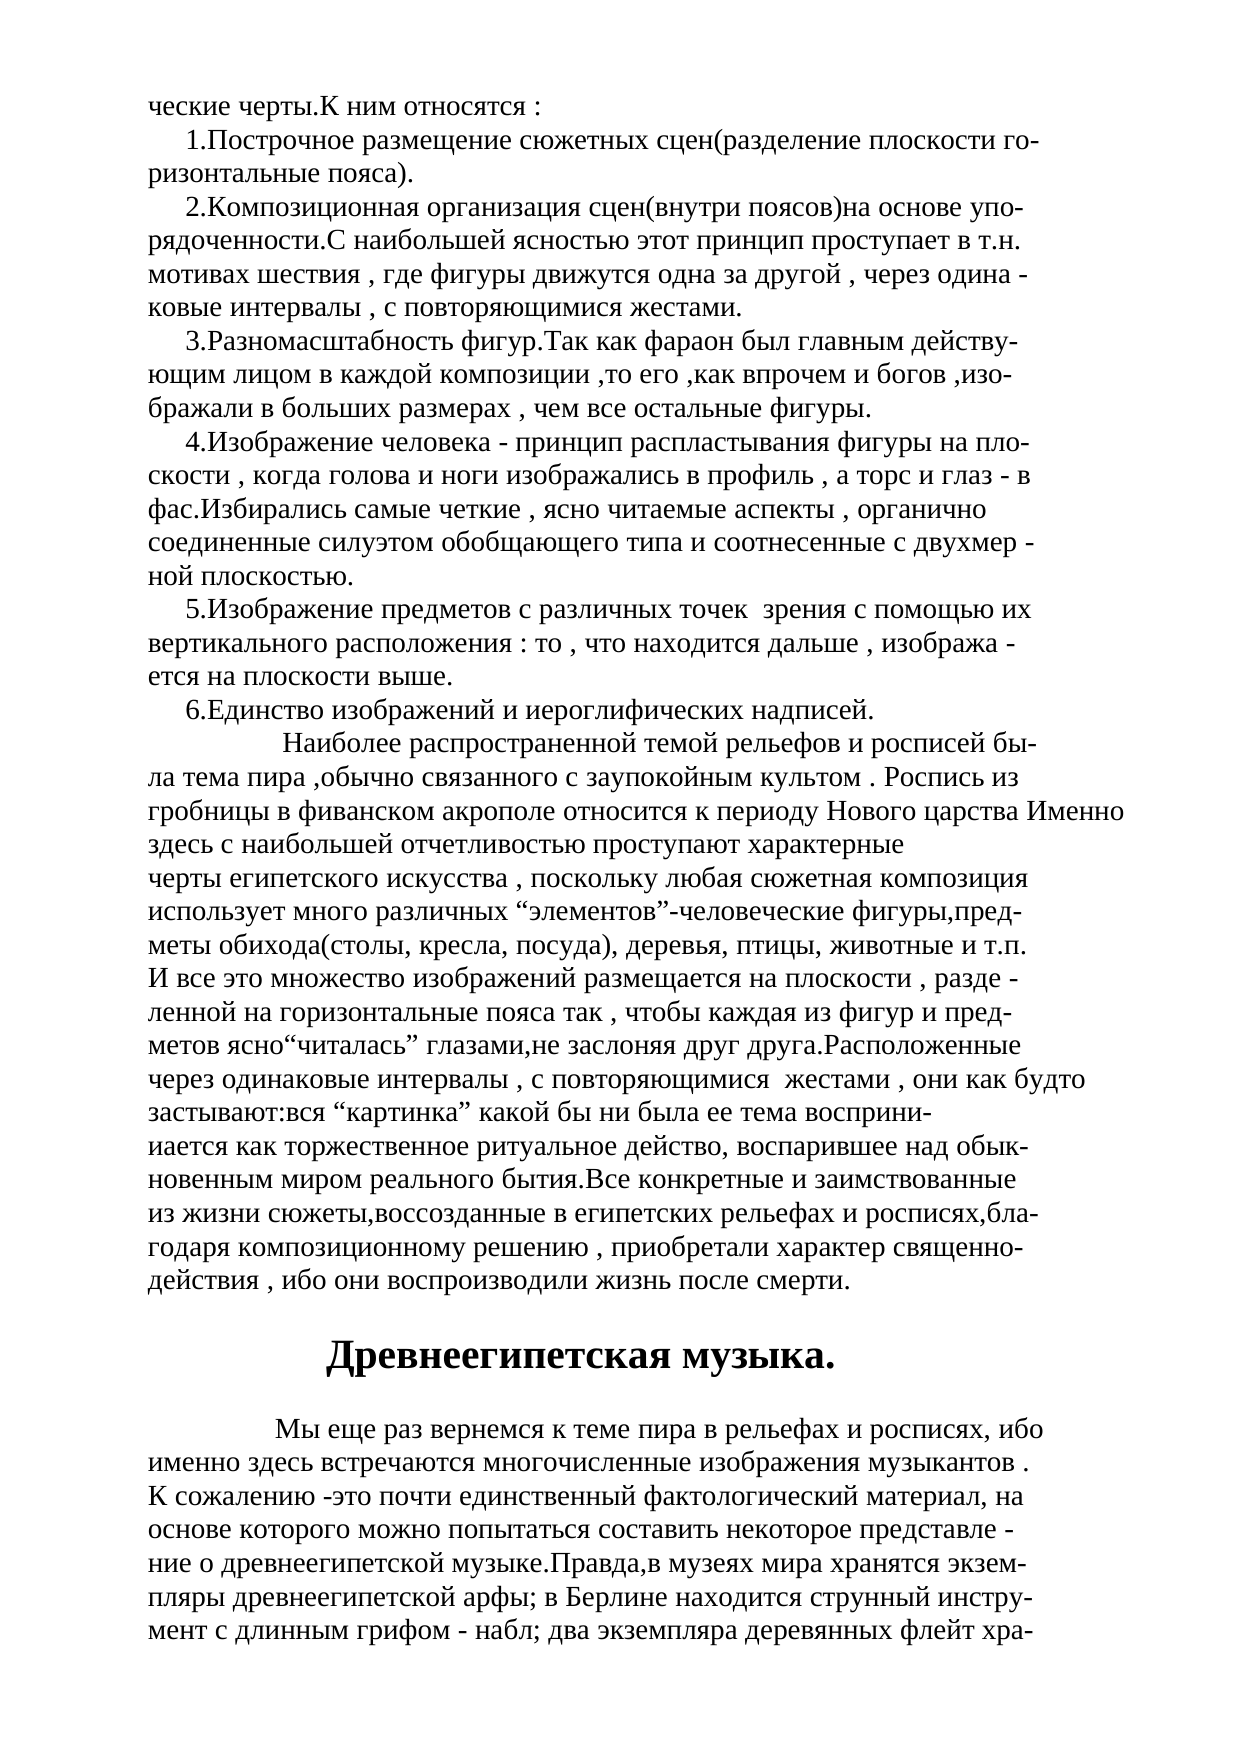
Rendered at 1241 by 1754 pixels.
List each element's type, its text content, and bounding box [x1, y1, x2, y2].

text ющим лицом в каждой композиции ,то его ,как впрочем и богов ,изо- [148, 357, 1152, 390]
text ла тема пира ,обычно связанного с заупокойным культом . Роспись из [148, 759, 1152, 793]
text ческие черты.К ним относятся : [148, 88, 1152, 122]
text 2.Композиционная организация сцен(внутри поясов)на основе упо- [148, 189, 1152, 223]
text Древнеегипетская музыка. [148, 1329, 1152, 1378]
text ленной на горизонтальные пояса так , чтобы каждая из фигур и пред- [148, 994, 1152, 1028]
text из жизни сюжеты,воссозданные в египетских рельефах и росписях,бла- [148, 1195, 1152, 1229]
text вертикального расположения : то , что находится дальше , изобража - [148, 625, 1152, 659]
text использует много различных “элементов”-человеческие фигуры,пред- [148, 893, 1152, 927]
text новенным миром реального бытия.Все конкретные и заимствованные [148, 1162, 1152, 1195]
text ние о древнеегипетской музыке.Правда,в музеях мира хранятся экзем- [148, 1545, 1152, 1579]
text через одинаковые интервалы , с повторяющимися жестами , они как будто застывают:вся “картинка” какой бы ни была ее тема восприни- [148, 1061, 1152, 1128]
text И все это множество изображений размещается на плоскости , разде - [148, 961, 1152, 994]
text мотивах шествия , где фигуры движутся одна за другой , через одина - [148, 256, 1152, 290]
text иается как торжественное ритуальное действо, воспарившее над обык- [148, 1128, 1152, 1162]
text гробницы в фиванском акрополе относится к периоду Нового царства Именно здесь с наибольшей отчетливостью проступают характерные [148, 793, 1152, 860]
text 5.Изображение предметов с различных точек зрения с помощью их [148, 592, 1152, 625]
text 4.Изображение человека - принцип распластывания фигуры на пло- [148, 424, 1152, 457]
text метов ясно“читалась” глазами,не заслоняя друг друга.Расположенные [148, 1028, 1152, 1061]
text пляры древнеегипетской арфы; в Берлине находится струнный инстру- [148, 1579, 1152, 1612]
text 3.Разномасштабность фигур.Так как фараон был главным действу- [148, 323, 1152, 357]
text действия , ибо они воспроизводили жизнь после смерти. [148, 1262, 1152, 1296]
text бражали в больших размерах , чем все остальные фигуры. [148, 390, 1152, 424]
text ризонтальные пояса). [148, 156, 1152, 189]
text рядоченности.С наибольшей ясностью этот принцип проступает в т.н. [148, 223, 1152, 256]
text ной плоскостью. [148, 558, 1152, 592]
text 1.Построчное размещение сюжетных сцен(разделение плоскости го- [148, 122, 1152, 156]
text скости , когда голова и ноги изображались в профиль , а торс и глаз - в фас.Избирались самые четкие , ясно читаемые аспекты , органично соединенные силуэтом обобщающего типа и соотнесенные с двухмер - [148, 457, 1152, 558]
text ковые интервалы , с повторяющимися жестами. [148, 290, 1152, 323]
text Мы еще раз вернемся к теме пира в рельефах и росписях, ибо [148, 1411, 1152, 1445]
text годаря композиционному решению , приобретали характер священно- [148, 1229, 1152, 1262]
text 6.Единство изображений и иероглифических надписей. [148, 692, 1152, 726]
text мент с длинным грифом - набл; два экземпляра деревянных флейт хра- [148, 1612, 1152, 1646]
text черты египетского искусства , поскольку любая сюжетная композиция [148, 860, 1152, 893]
text именно здесь встречаются многочисленные изображения музыкантов . [148, 1445, 1152, 1478]
text основе которого можно попытаться составить некоторое представле - [148, 1512, 1152, 1545]
text Наиболее распространенной темой рельефов и росписей бы- [148, 726, 1152, 759]
text К сожалению -это почти единственный фактологический материал, на [148, 1478, 1152, 1512]
text меты обихода(столы, кресла, посуда), деревья, птицы, животные и т.п. [148, 927, 1152, 961]
text ется на плоскости выше. [148, 659, 1152, 692]
